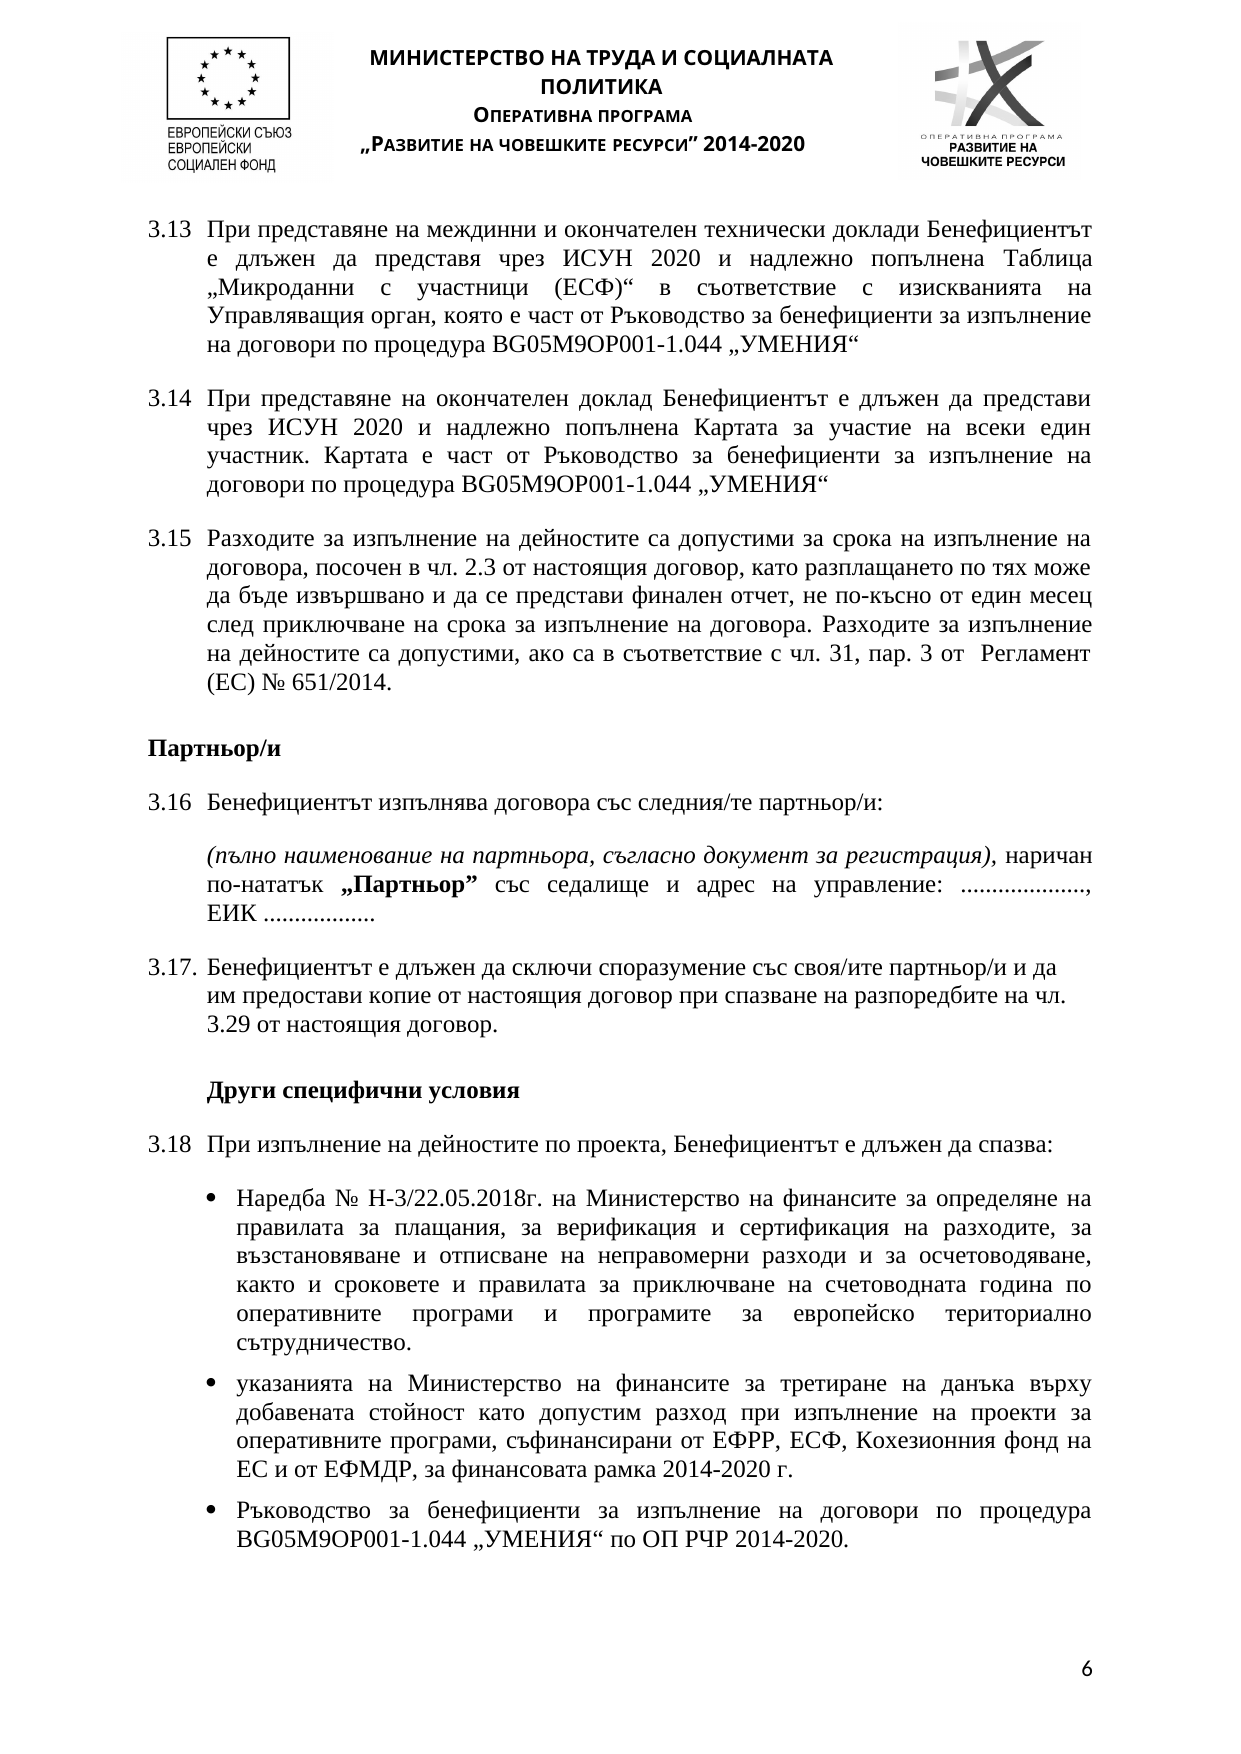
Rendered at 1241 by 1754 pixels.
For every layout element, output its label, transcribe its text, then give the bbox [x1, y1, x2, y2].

text 3.13 При представяне на междинни и окончателен технически доклади Бенефициентът е длъжен да представя чрез ИСУН 2020 и надлежно попълнена Таблица „Микроданни с участници (ЕСФ)“ в съответствие с изискванията на Управляващия орган, която е част от Ръководство за бенефициенти за изпълнение на договори по процедура BG05M9OP001-1.044 „УМЕНИЯ“ [148, 214, 1093, 358]
picture [121, 32, 334, 183]
text 3.15 Разходите за изпълнение на дейностите са допустими за срока на изпълнение на договора, посочен в чл. 2.3 от настоящия договор, като разплащането по тях може да бъде извършвано и да се представи финален отчет, не по-късно от един месец след приключване на срока за изпълнение на договора. Разходите за изпълнение на дейностите са допустими, ако са в съответствие с чл. 31, пар. 3 от Регламент (ЕС) № 651/2014. [148, 523, 1093, 695]
text 3.17. Бенефициентът е длъжен да сключи споразумение със своя/ите партньор/и и да им предостави копие от настоящия договор при спазване на разпоредбите на чл. 3.29 от настоящия договор. [148, 952, 1093, 1038]
list указанията на Министерство на финансите за третиране на данъка върху добавената стойност като допустим разход при изпълнение на проекти за оперативните програми, съфинансирани от ЕФРР, ЕСФ, Кохезионния фонд на ЕС и от ЕФМДР, за финансовата рамка 2014-2020 г. [207, 1368, 1093, 1483]
text Други специфични условия [207, 1075, 1093, 1104]
text Партньор/и [148, 733, 1093, 762]
text (пълно наименование на партньора, съгласно документ за регистрация), наричан по-нататък „Партньор” със седалище и адрес на управление: ...................., ЕИК .................. [207, 840, 1093, 927]
list Ръководство за бенефициенти за изпълнение на договори по процедура BG05M9OP001-1.044 „УМЕНИЯ“ по ОП РЧР 2014-2020. [207, 1495, 1093, 1553]
text 3.16 Бенефициентът изпълнява договора със следния/те партньор/и: [148, 787, 1093, 815]
text 3.14 При представяне на окончателен доклад Бенефициентът е длъжен да представи чрез ИСУН 2020 и надлежно попълнена Картата за участие на всеки един участник. Картата е част от Ръководство за бенефициенти за изпълнение на договори по процедура BG05M9OP001-1.044 „УМЕНИЯ“ [148, 383, 1093, 498]
list Наредба № Н-3/22.05.2018г. на Министерство на финансите за определяне на правилата за плащания, за верификация и сертификация на разходите, за възстановяване и отписване на неправомерни разходи и за осчетоводяване, както и сроковете и правилата за приключване на счетоводната година по оперативните програми и програмите за европейско териториално сътрудничество. [207, 1183, 1093, 1355]
text 3.18 При изпълнение на дейностите по проекта, Бенефициентът е длъжен да спазва: [148, 1129, 1093, 1158]
picture [897, 22, 1082, 180]
